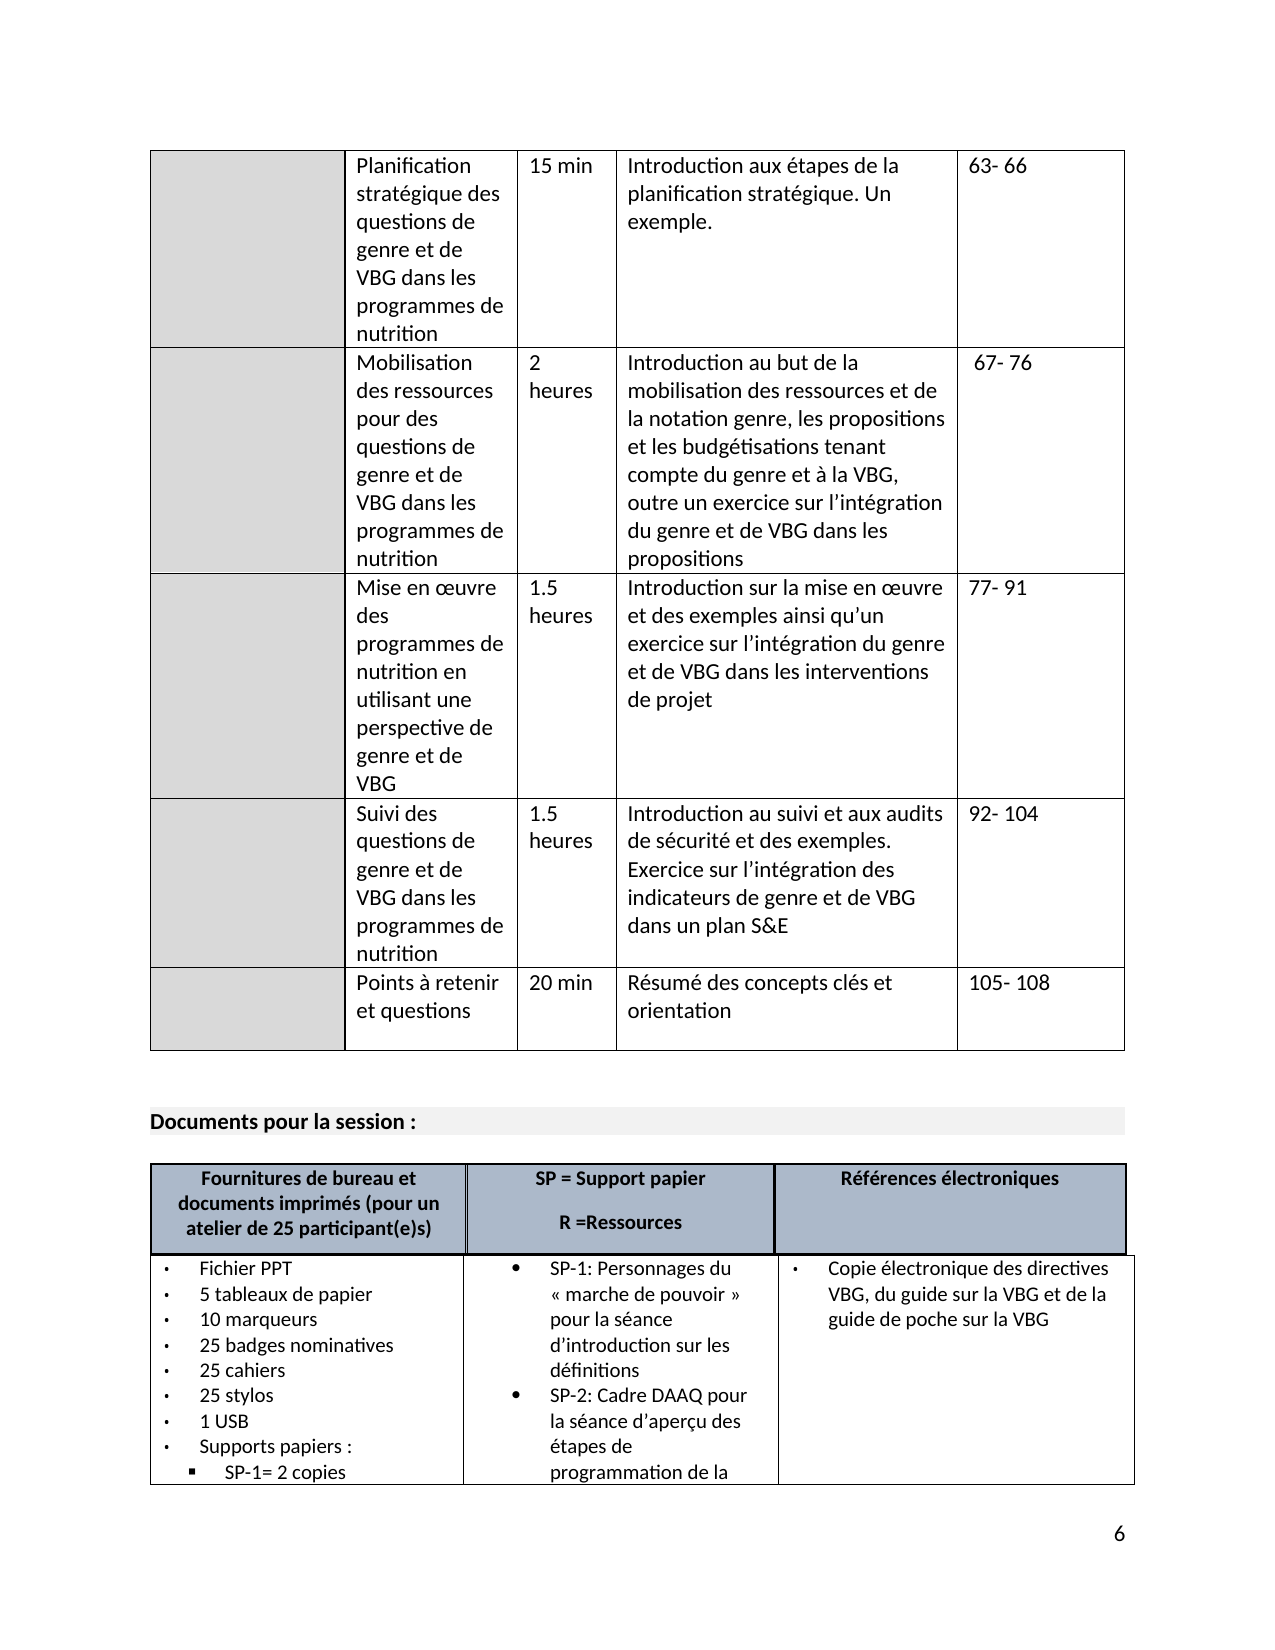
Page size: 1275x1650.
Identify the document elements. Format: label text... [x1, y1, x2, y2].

table_cell [151, 151, 344, 347]
table_header Références électroniques [776, 1165, 1125, 1253]
table_cell Suivi des questions de genre et de VBG dans les programmes de nutrition [346, 799, 517, 967]
table_cell Points à retenir et questions [346, 968, 517, 1050]
table_cell 77- 91 [958, 574, 1124, 798]
table_cell Mobilisation des ressources pour des questions de genre et de VBG dans les programmes de nutrition [346, 348, 517, 572]
table_cell [151, 574, 344, 798]
table_cell 105- 108 [958, 968, 1124, 1050]
table_cell Planification stratégique des questions de genre et de VBG dans les programmes de nutrition [346, 151, 517, 347]
table_cell 2 heures [518, 348, 616, 572]
table_cell Introduction au suivi et aux audits de sécurité et des exemples. Exercice sur l’intégration des indicateurs de genre et de VBG dans un plan S&E [617, 799, 957, 967]
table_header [779, 1256, 1134, 1484]
table_cell 15 min [518, 151, 616, 347]
table_cell Introduction aux étapes de la planification stratégique. Un exemple. [617, 151, 957, 347]
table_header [464, 1256, 778, 1484]
table_cell Introduction au but de la mobilisation des ressources et de la notation genre, les propositions et les budgétisations tenant compte du genre et à la VBG, outre un exercice sur l’intégration du genre et de VBG dans les propositions [617, 348, 957, 572]
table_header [151, 1256, 463, 1484]
table_cell [151, 348, 344, 572]
table_cell Mise en œuvre des programmes de nutrition en utilisant une perspective de genre et de VBG [346, 574, 517, 798]
table_cell [151, 799, 344, 967]
table_cell 1.5 heures [518, 574, 616, 798]
table_cell [151, 968, 344, 1050]
table_cell 92- 104 [958, 799, 1124, 967]
table_cell 67- 76 [958, 348, 1124, 572]
table_cell 20 min [518, 968, 616, 1050]
table_cell Introduction sur la mise en œuvre et des exemples ainsi qu’un exercice sur l’intégration du genre et de VBG dans les interventions de projet [617, 574, 957, 798]
table_header Fournitures de bureau et documents imprimés (pour un atelier de 25 participant(e)s) [152, 1165, 465, 1253]
table_cell 1.5 heures [518, 799, 616, 967]
table_header SP = Support papier R =Ressources [468, 1165, 773, 1253]
text Documents pour la session : [150, 1107, 1125, 1135]
table_cell 63- 66 [958, 151, 1124, 347]
table_cell Résumé des concepts clés et orientation [617, 968, 957, 1050]
